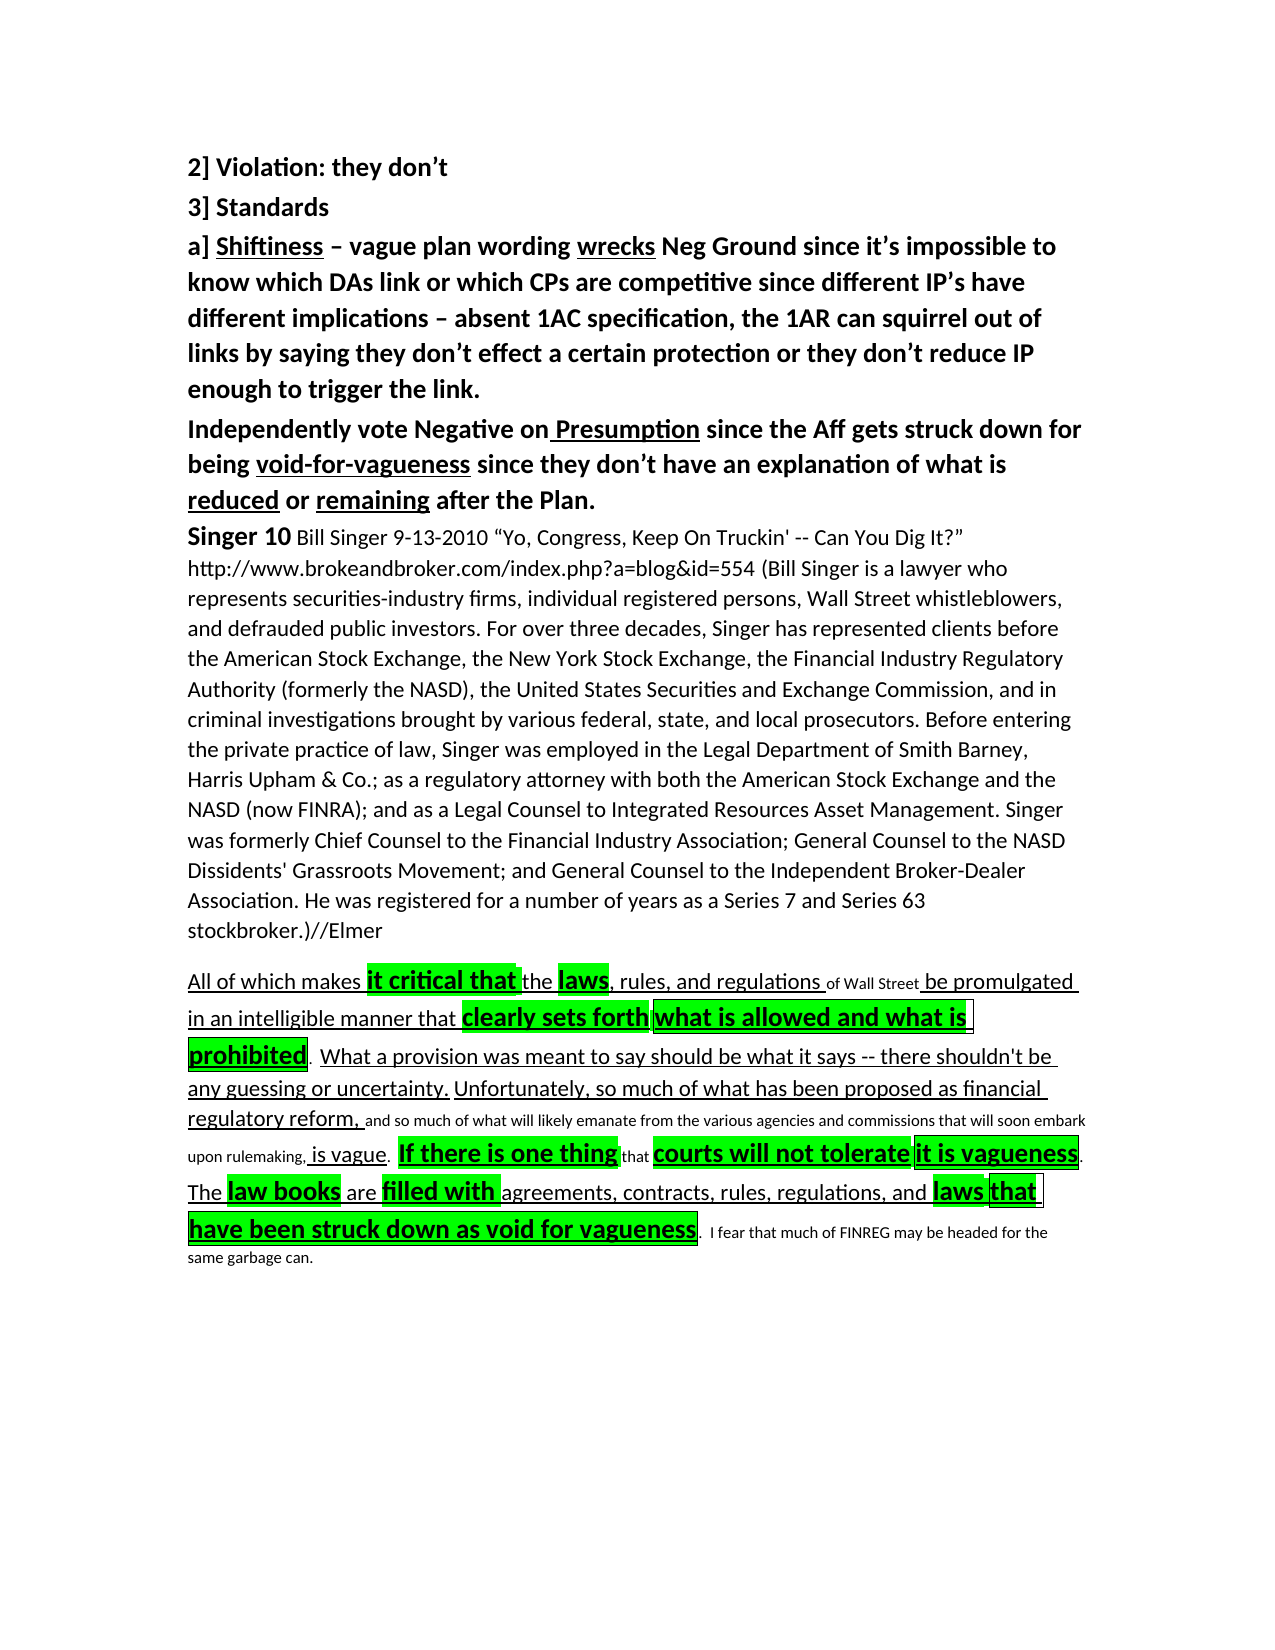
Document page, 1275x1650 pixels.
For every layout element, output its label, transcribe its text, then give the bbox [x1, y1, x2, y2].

subtitle 2] Violation: they don’t [187, 150, 1087, 183]
text All of which makes it critical that the laws, rules, and regulations of Wall Street be promulgated in an intelligible manner that clearly sets forth what is allowed and what is prohibited. What a provision was meant to say should be what it says -- there shouldn't be any guessing or uncertainty. Unfortunately, so much of what has been proposed as financial regulatory reform, and so much of what will likely emanate from the various agencies and commissions that will soon embark upon rulemaking, is vague. If there is one thing that courts will not tolerate it is vagueness. The law books are filled with agreements, contracts, rules, regulations, and laws that have been struck down as void for vagueness. I fear that much of FINREG may be headed for the same garbage can. [187, 963, 1087, 1268]
subtitle 3] Standards [187, 190, 1087, 223]
text Singer 10 Bill Singer 9-13-2010 “Yo, Congress, Keep On Truckin' -- Can You Dig It?” http://www.brokeandbroker.com/index.php?a=blog&id=554 (Bill Singer is a lawyer who represents securities-industry firms, individual registered persons, Wall Street whistleblowers, and defrauded public investors. For over three decades, Singer has represented clients before the American Stock Exchange, the New York Stock Exchange, the Financial Industry Regulatory Authority (formerly the NASD), the United States Securities and Exchange Commission, and in criminal investigations brought by various federal, state, and local prosecutors. Before entering the private practice of law, Singer was employed in the Legal Department of Smith Barney, Harris Upham & Co.; as a regulatory attorney with both the American Stock Exchange and the NASD (now FINRA); and as a Legal Counsel to Integrated Resources Asset Management. Singer was formerly Chief Counsel to the Financial Industry Association; General Counsel to the NASD Dissidents' Grassroots Movement; and General Counsel to the Independent Broker-Dealer Association. He was registered for a number of years as a Series 7 and Series 63 stockbroker.)//Elmer [187, 519, 1087, 944]
subtitle Independently vote Negative on Presumption since the Aff gets struck down for being void-for-vagueness since they don’t have an explanation of what is reduced or remaining after the Plan. [187, 412, 1087, 516]
subtitle a] Shiftiness – vague plan wording wrecks Neg Ground since it’s impossible to know which DAs link or which CPs are competitive since different IP’s have different implications – absent 1AC specification, the 1AR can squirrel out of links by saying they don’t effect a certain protection or they don’t reduce IP enough to trigger the link. [187, 229, 1087, 405]
